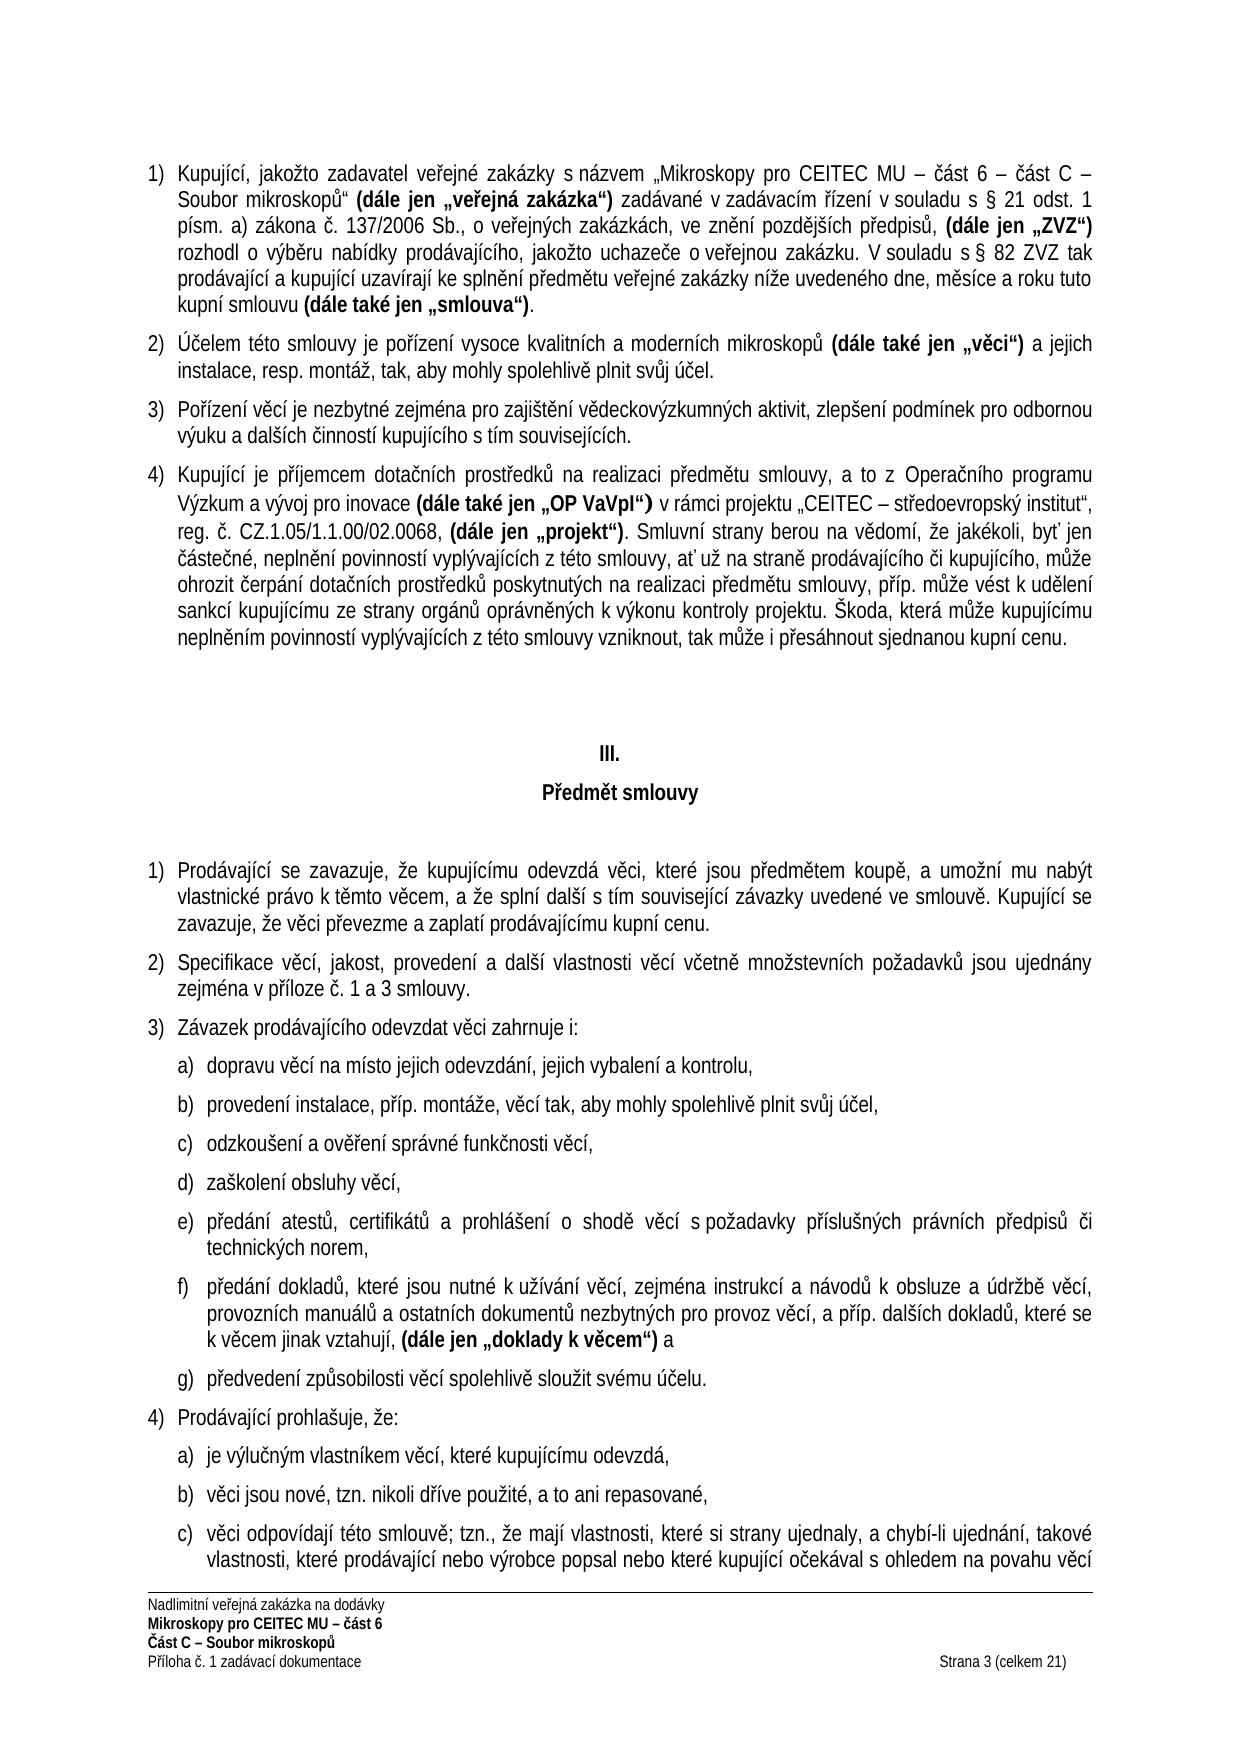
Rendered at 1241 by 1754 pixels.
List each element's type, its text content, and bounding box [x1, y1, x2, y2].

list dopravu věcí na místo jejich odevzdání, jejich vybalení a kontrolu, [177, 1052, 1093, 1079]
list Prodávající se zavazuje, že kupujícímu odevzdá věci, které jsou předmětem koupě, a umožní mu nabýt vlastnické právo k těmto věcem, a že splní další s tím související závazky uvedené ve smlouvě. Kupující se zavazuje, že věci převezme a zaplatí prodávajícímu kupní cenu. [148, 857, 1093, 936]
list zaškolení obsluhy věcí, [177, 1169, 1093, 1195]
list Prodávající prohlašuje, že: [148, 1403, 1093, 1430]
list Závazek prodávajícího odevzdat věci zahrnuje i: [148, 1014, 1093, 1040]
list Specifikace věcí, jakost, provedení a další vlastnosti věcí včetně množstevních požadavků jsou ujednány zejména v příloze č. 1 a 3 smlouvy. [148, 948, 1093, 1001]
list provedení instalace, příp. montáže, věcí tak, aby mohly spolehlivě plnit svůj účel, [177, 1091, 1093, 1118]
list předvedení způsobilosti věcí spolehlivě sloužit svému účelu. [177, 1365, 1093, 1391]
list Kupující je příjemcem dotačních prostředků na realizaci předmětu smlouvy, a to z Operačního programu Výzkum a vývoj pro inovace (dále také jen „OP VaVpI“) v rámci projektu „CEITEC – středoevropský institut“, reg. č. CZ.1.05/1.1.00/02.0068, (dále jen „projekt“). Smluvní strany berou na vědomí, že jakékoli, byť jen částečné, neplnění povinností vyplývajících z této smlouvy, ať už na straně prodávajícího či kupujícího, může ohrozit čerpání dotačních prostředků poskytnutých na realizaci předmětu smlouvy, příp. může vést k udělení sankcí kupujícímu ze strany orgánů oprávněných k výkonu kontroly projektu. Škoda, která může kupujícímu neplněním povinností vyplývajících z této smlouvy vzniknout, tak může i přesáhnout sjednanou kupní cenu. [148, 461, 1093, 650]
list Účelem této smlouvy je pořízení vysoce kvalitních a moderních mikroskopů (dále také jen „věci“) a jejich instalace, resp. montáž, tak, aby mohly spolehlivě plnit svůj účel. [148, 330, 1093, 383]
list odzkoušení a ověření správné funkčnosti věcí, [177, 1130, 1093, 1157]
text Předmět smlouvy [148, 779, 1093, 806]
list předání dokladů, které jsou nutné k užívání věcí, zejména instrukcí a návodů k obsluze a údržbě věcí, provozních manuálů a ostatních dokumentů nezbytných pro provoz věcí, a příp. dalších dokladů, které se k věcem jinak vztahují, (dále jen „doklady k věcem“) a [177, 1273, 1093, 1352]
list Kupující, jakožto zadavatel veřejné zakázky s názvem „Mikroskopy pro CEITEC MU – část 6 – část C – Soubor mikroskopů“ (dále jen „veřejná zakázka“) zadávané v zadávacím řízení v souladu s § 21 odst. 1 písm. a) zákona č. 137/2006 Sb., o veřejných zakázkách, ve znění pozdějších předpisů, (dále jen „ZVZ“) rozhodl o výběru nabídky prodávajícího, jakožto uchazeče o veřejnou zakázku. V souladu s § 82 ZVZ tak prodávající a kupující uzavírají ke splnění předmětu veřejné zakázky níže uvedeného dne, měsíce a roku tuto kupní smlouvu (dále také jen „smlouva“). [148, 160, 1093, 318]
list je výlučným vlastníkem věcí, které kupujícímu odevzdá, [177, 1442, 1093, 1469]
list předání atestů, certifikátů a prohlášení o shodě věcí s požadavky příslušných právních předpisů či technických norem, [177, 1208, 1093, 1261]
list Pořízení věcí je nezbytné zejména pro zajištění vědeckovýzkumných aktivit, zlepšení podmínek pro odbornou výuku a dalších činností kupujícího s tím souvisejících. [148, 396, 1093, 448]
list věci jsou nové, tzn. nikoli dříve použité, a to ani repasované, [177, 1481, 1093, 1508]
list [177, 1520, 1093, 1573]
